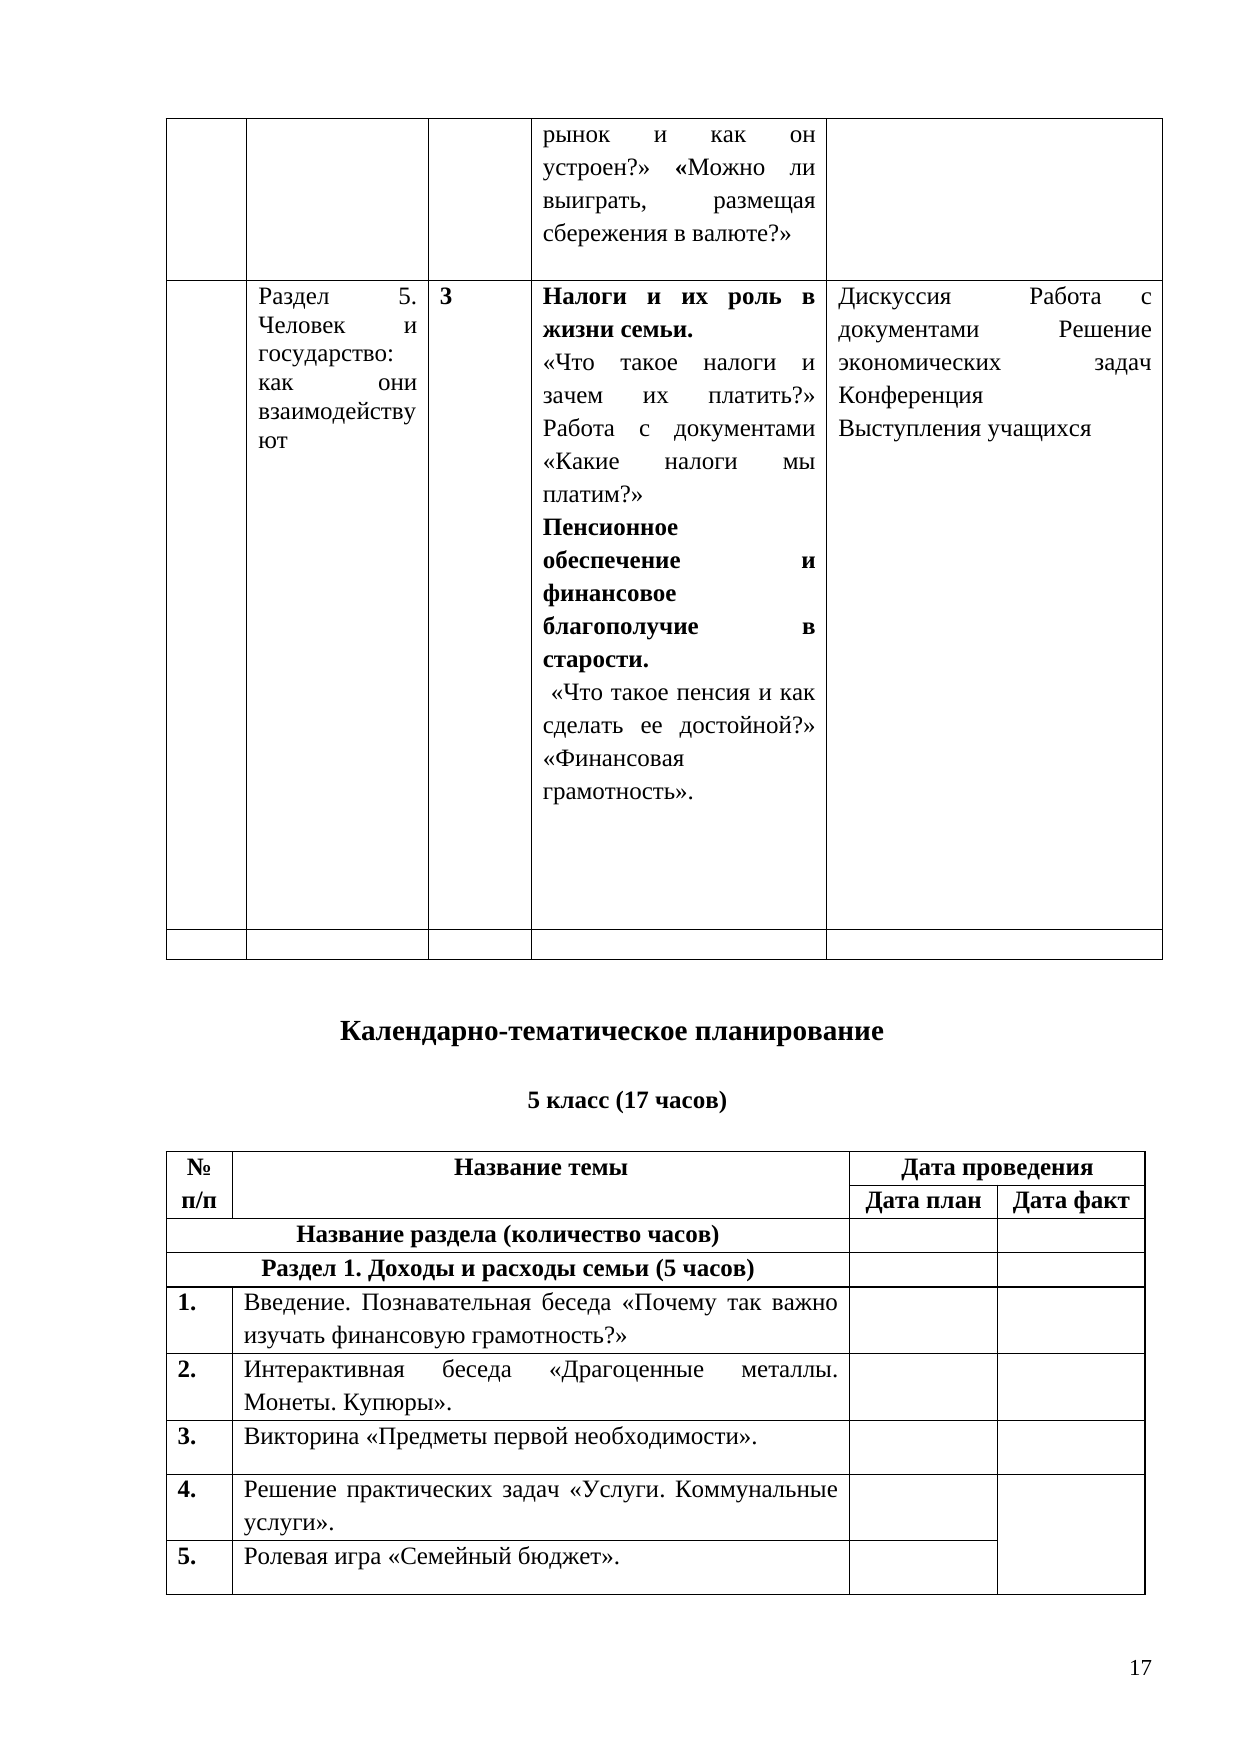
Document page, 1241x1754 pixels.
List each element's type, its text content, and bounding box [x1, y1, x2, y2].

table_cell [998, 1219, 1144, 1252]
table_cell Решение практических задач «Услуги. Коммунальные услуги». [233, 1475, 849, 1540]
table_cell [167, 119, 246, 280]
table_cell [247, 930, 428, 958]
table_cell [827, 930, 1162, 958]
table_cell 3. [167, 1421, 232, 1473]
table_header Название темы [233, 1152, 849, 1218]
table_cell [850, 1475, 997, 1540]
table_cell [247, 119, 428, 280]
table_cell Викторина «Предметы первой необходимости». [233, 1421, 849, 1473]
table_cell [998, 1354, 1144, 1420]
table_cell Дата факт [998, 1186, 1144, 1218]
table_cell 1. [167, 1288, 232, 1353]
table_cell Раздел 1. Доходы и расходы семьи (5 часов) [167, 1253, 849, 1286]
table_cell Дата план [850, 1186, 997, 1218]
table_cell [532, 930, 826, 958]
table_cell Название раздела (количество часов) [167, 1219, 849, 1252]
table_cell [850, 1354, 997, 1420]
table_cell 4 [429, 119, 531, 280]
table_cell [998, 1253, 1144, 1286]
table_cell [850, 1253, 997, 1286]
table_cell 3 [429, 281, 531, 929]
table_cell [167, 930, 246, 958]
table_cell Налоги и их роль в жизни семьи. «Что такое налоги и зачем их платить?» Работа с документами «Какие налоги мы платим?» Пенсионное обеспечение и финансовое благополучие в старости. «Что такое пенсия и как сделать ее достойной?» «Финансовая грамотность». [532, 281, 826, 929]
table_cell [167, 281, 246, 929]
table_cell [998, 1288, 1144, 1353]
table_cell [998, 1421, 1144, 1473]
table_cell [429, 930, 531, 958]
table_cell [827, 119, 1162, 280]
table_cell Раздел 5. Человек и государство: как они взаимодействуют [247, 281, 428, 929]
table_cell Интерактивная беседа «Драгоценные металлы. Монеты. Купюры». [233, 1354, 849, 1420]
table_cell 4. [167, 1475, 232, 1540]
text Календарно-тематическое планирование [177, 1013, 1152, 1047]
table_cell [850, 1541, 997, 1594]
table_header № п/п [167, 1152, 232, 1218]
table_cell 5. [167, 1541, 232, 1594]
table_cell 2. [167, 1354, 232, 1420]
text 5 класс (17 часов) [177, 1085, 1152, 1114]
table_cell Дискуссия Работа с документами Решение экономических задач Конференция Выступления учащихся [827, 281, 1162, 929]
table_cell [850, 1421, 997, 1473]
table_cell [532, 119, 826, 280]
table_cell Введение. Познавательная беседа «Почему так важно изучать финансовую грамотность?» [233, 1288, 849, 1353]
table_cell Ролевая игра «Семейный бюджет». [233, 1541, 849, 1594]
table_cell [850, 1288, 997, 1353]
table_cell [850, 1219, 997, 1252]
table_cell [998, 1475, 1144, 1594]
table_header Дата проведения [850, 1152, 1144, 1184]
